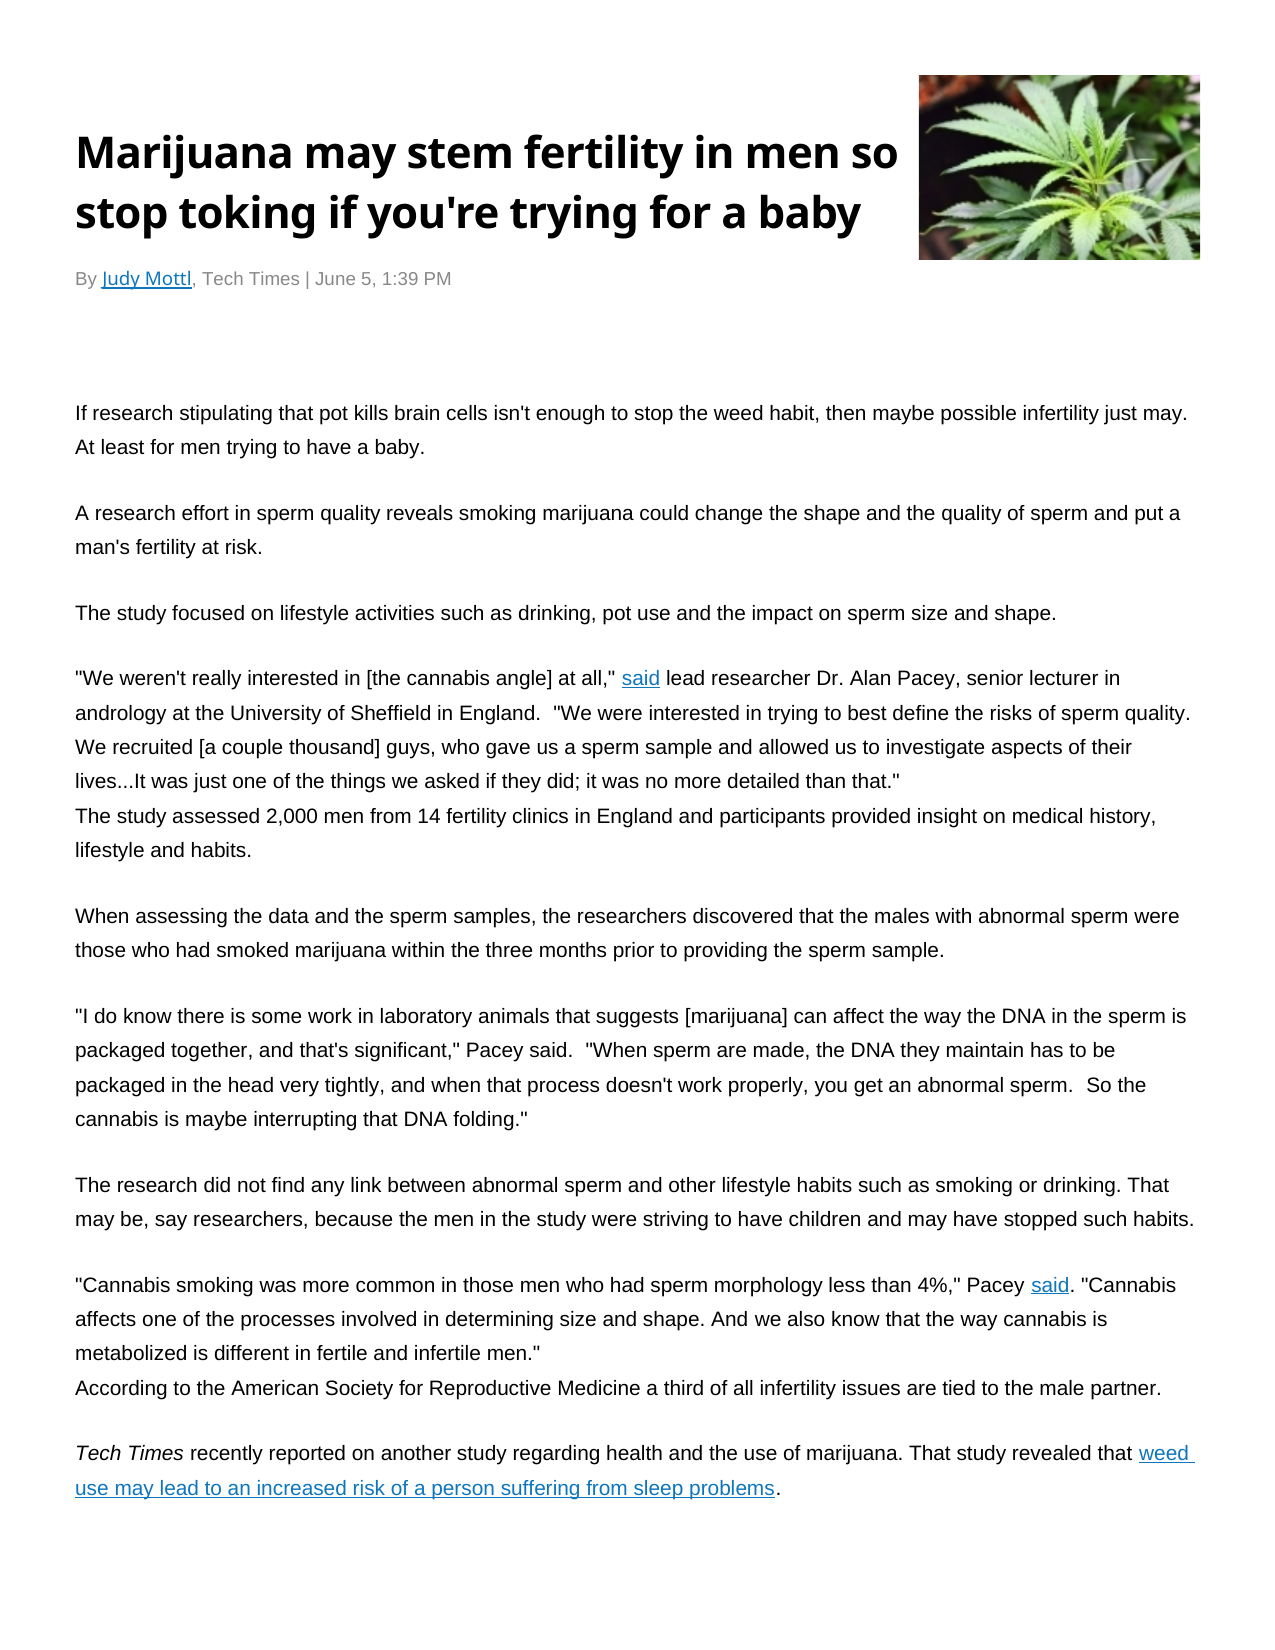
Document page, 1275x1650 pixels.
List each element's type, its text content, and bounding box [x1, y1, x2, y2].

text According to the American Society for Reproductive Medicine a third of all infertility issues are tied to the male partner. [75, 1365, 1200, 1399]
text When assessing the data and the sperm samples, the researchers discovered that the males with abnormal sperm were those who had smoked marijuana within the three months prior to providing the sperm sample. [75, 893, 1200, 962]
text A research effort in sperm quality reveals smoking marijuana could change the shape and the quality of sperm and put a man's fertility at risk. [75, 490, 1200, 559]
text "Cannabis smoking was more common in those men who had sperm morphology less than 4%," Pacey said. "Cannabis affects one of the processes involved in determining size and shape. And we also know that the way cannabis is metabolized is different in fertile and infertile men." [75, 1262, 1200, 1365]
text Tech Times recently reported on another study regarding health and the use of marijuana. That study revealed that weed use may lead to an increased risk of a person suffering from sleep problems. [75, 1431, 1200, 1499]
text "I do know there is some work in laboratory animals that suggests [marijuana] can affect the way the DNA in the sperm is packaged together, and that's significant," Pacey said. "When sperm are made, the DNA they maintain has to be packaged in the head very tightly, and when that process doesn't work properly, you get an abnormal sperm. So the cannabis is maybe interrupting that DNA folding." [75, 993, 1200, 1131]
text The research did not find any link between abnormal sperm and other lifestyle habits such as smoking or drinking. That may be, say researchers, because the men in the study were striving to have children and may have stopped such habits. [75, 1162, 1200, 1231]
text "We weren't really interested in [the cannabis angle] at all," said lead researcher Dr. Alan Pacey, senior lecturer in andrology at the University of Sheffield in England. "We were interested in trying to best define the risks of sperm quality. We recruited [a couple thousand] guys, who gave us a sperm sample and allowed us to investigate aspects of their lives...It was just one of the things we asked if they did; it was no more detailed than that." [75, 656, 1200, 793]
text The study focused on lifestyle activities such as drinking, pot use and the impact on sperm size and shape. [75, 590, 1200, 624]
text If research stipulating that pot kills brain cells isn't enough to stop the weed habit, then maybe possible infertility just may. At least for men trying to have a baby. [75, 390, 1200, 459]
text By Judy Mottl, Tech Times | June 5, 1:39 PM [75, 241, 1200, 291]
text The study assessed 2,000 men from 14 fertility clinics in England and participants provided insight on medical history, lifestyle and habits. [75, 793, 1200, 862]
picture [918, 75, 1200, 260]
subtitle Marijuana may stem fertility in men so stop toking if you're trying for a baby [75, 122, 918, 241]
